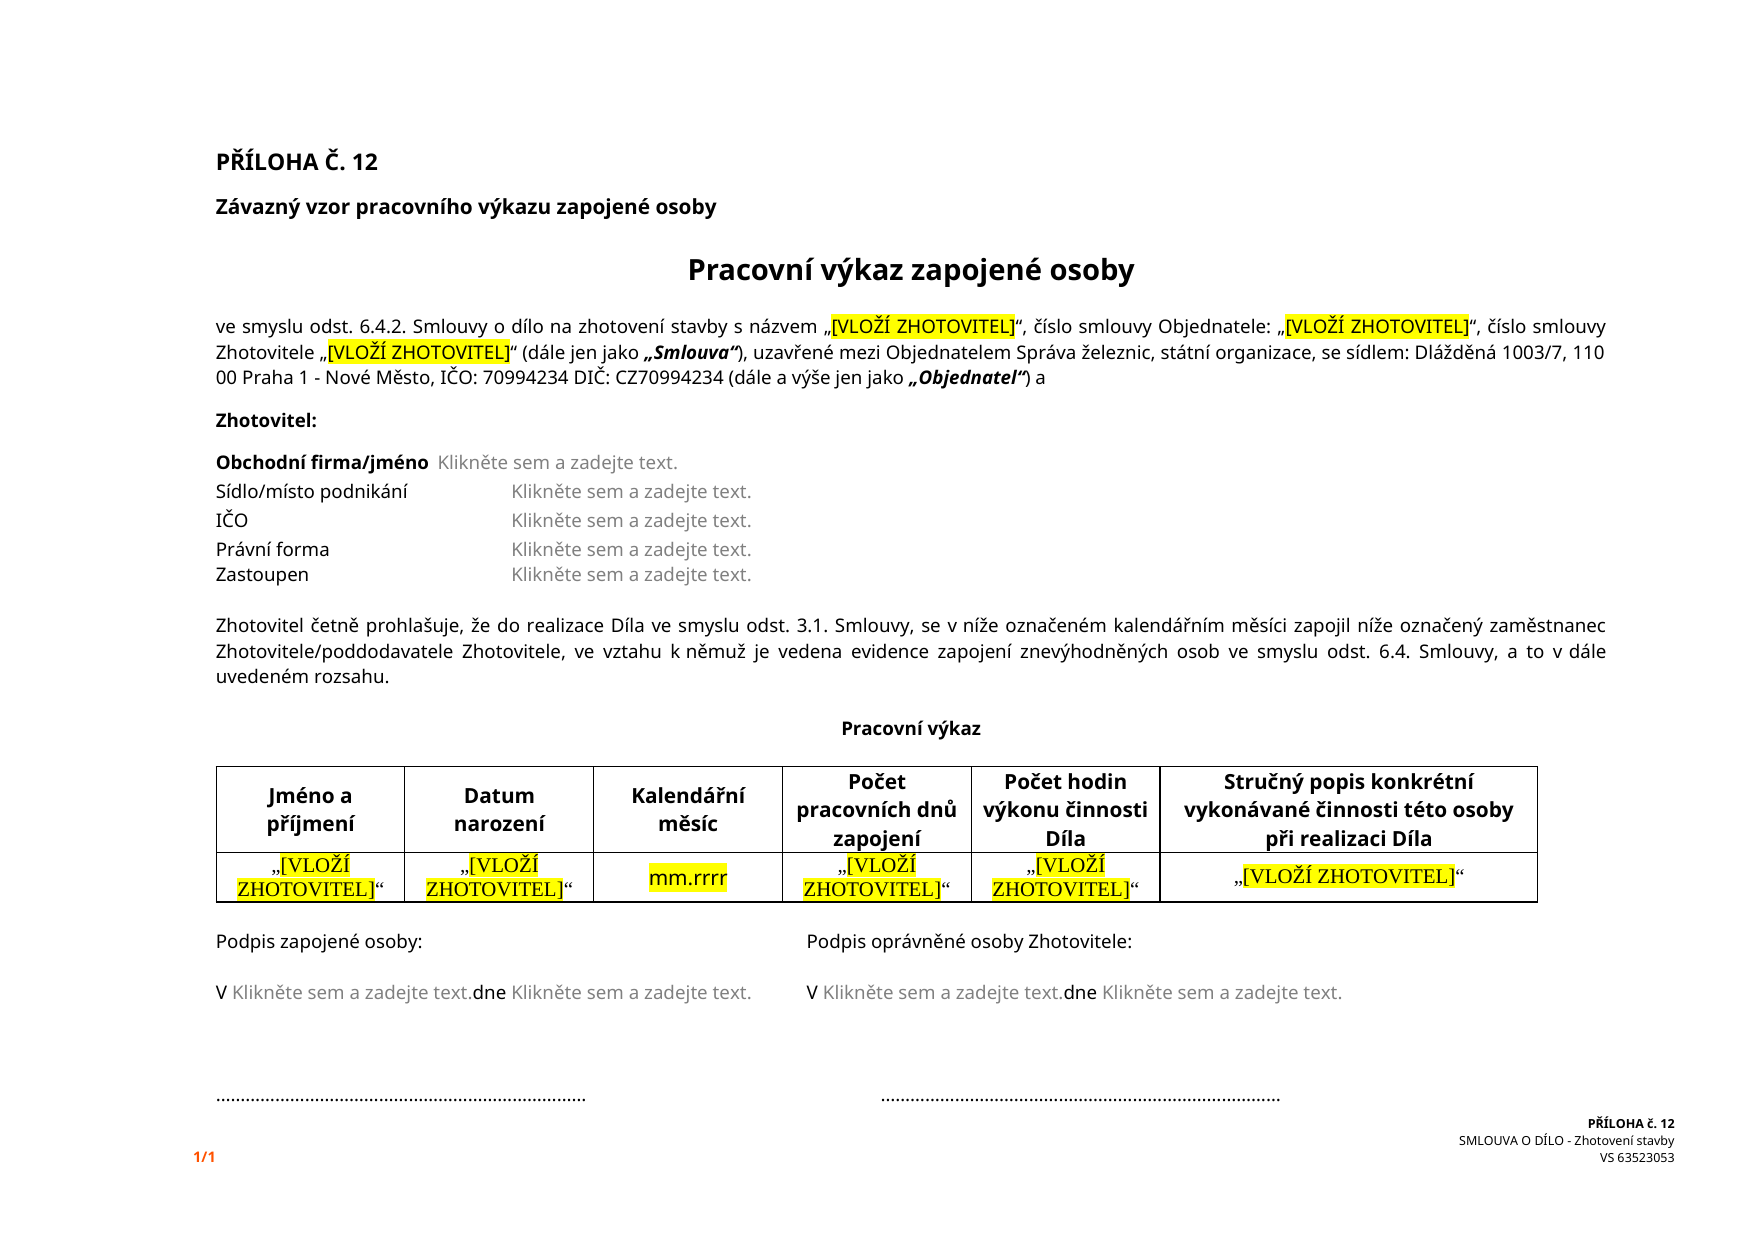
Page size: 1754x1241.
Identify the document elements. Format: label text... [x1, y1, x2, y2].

table_header Kalendářní měsíc [594, 767, 782, 852]
table_header Počet pracovních dnů zapojení [783, 767, 971, 852]
text Obchodní firma/jméno [216, 446, 1606, 475]
text Sídlo/místo podnikání [216, 475, 1606, 504]
text Příloha č. 12 [216, 146, 1606, 177]
table_cell mm.rrrr [594, 853, 782, 901]
text Podpis zapojené osoby: Podpis oprávněné osoby Zhotovitele: [216, 928, 1606, 953]
text V dne V dne [216, 979, 1606, 1004]
text Pracovní výkaz [216, 715, 1606, 740]
text Závazný vzor pracovního výkazu zapojené osoby [216, 192, 1606, 221]
text IČO [216, 504, 1606, 533]
table_cell „[VLOŽÍ ZHOTOVITEL]“ [217, 853, 404, 901]
table_cell „[VLOŽÍ ZHOTOVITEL]“ [972, 853, 1159, 901]
text ………………………………………………………………… ……………………………………………………………………… [216, 1081, 1606, 1107]
text Pracovní výkaz zapojené osoby [216, 249, 1606, 288]
table_header Jméno a příjmení [217, 767, 404, 852]
table_cell „[VLOŽÍ ZHOTOVITEL]“ [1161, 853, 1537, 901]
text ve smyslu odst. 6.4.2. Smlouvy o dílo na zhotovení stavby s názvem „[VLOŽÍ ZHOTOVITEL]“, číslo smlouvy Objednatele: „[VLOŽÍ ZHOTOVITEL]“, číslo smlouvy Zhotovitele „[VLOŽÍ ZHOTOVITEL]“ (dále jen jako „Smlouva“), uzavřené mezi Objednatelem Správa železnic, státní organizace, se sídlem: Dlážděná 1003/7, 110 00 Praha 1 - Nové Město, IČO: 70994234 DIČ: CZ70994234 (dále a výše jen jako „Objednatel“) a [216, 313, 1606, 390]
text Zhotovitel četně prohlašuje, že do realizace Díla ve smyslu odst. 3.1. Smlouvy, se v níže označeném kalendářním měsíci zapojil níže označený zaměstnanec Zhotovitele/poddodavatele Zhotovitele, ve vztahu k němuž je vedena evidence zapojení znevýhodněných osob ve smyslu odst. 6.4. Smlouvy, a to v dále uvedeném rozsahu. [216, 613, 1606, 689]
table_cell „[VLOŽÍ ZHOTOVITEL]“ [783, 853, 971, 901]
table_header Počet hodin výkonu činnosti Díla [972, 767, 1159, 852]
table_header Stručný popis konkrétní vykonávané činnosti této osoby při realizaci Díla [1161, 767, 1537, 852]
text Zhotovitel: [216, 402, 1606, 433]
table_cell „[VLOŽÍ ZHOTOVITEL]“ [405, 853, 593, 901]
text Zastoupen [216, 562, 1606, 587]
text Právní forma [216, 533, 1606, 562]
table_header Datum narození [405, 767, 593, 852]
